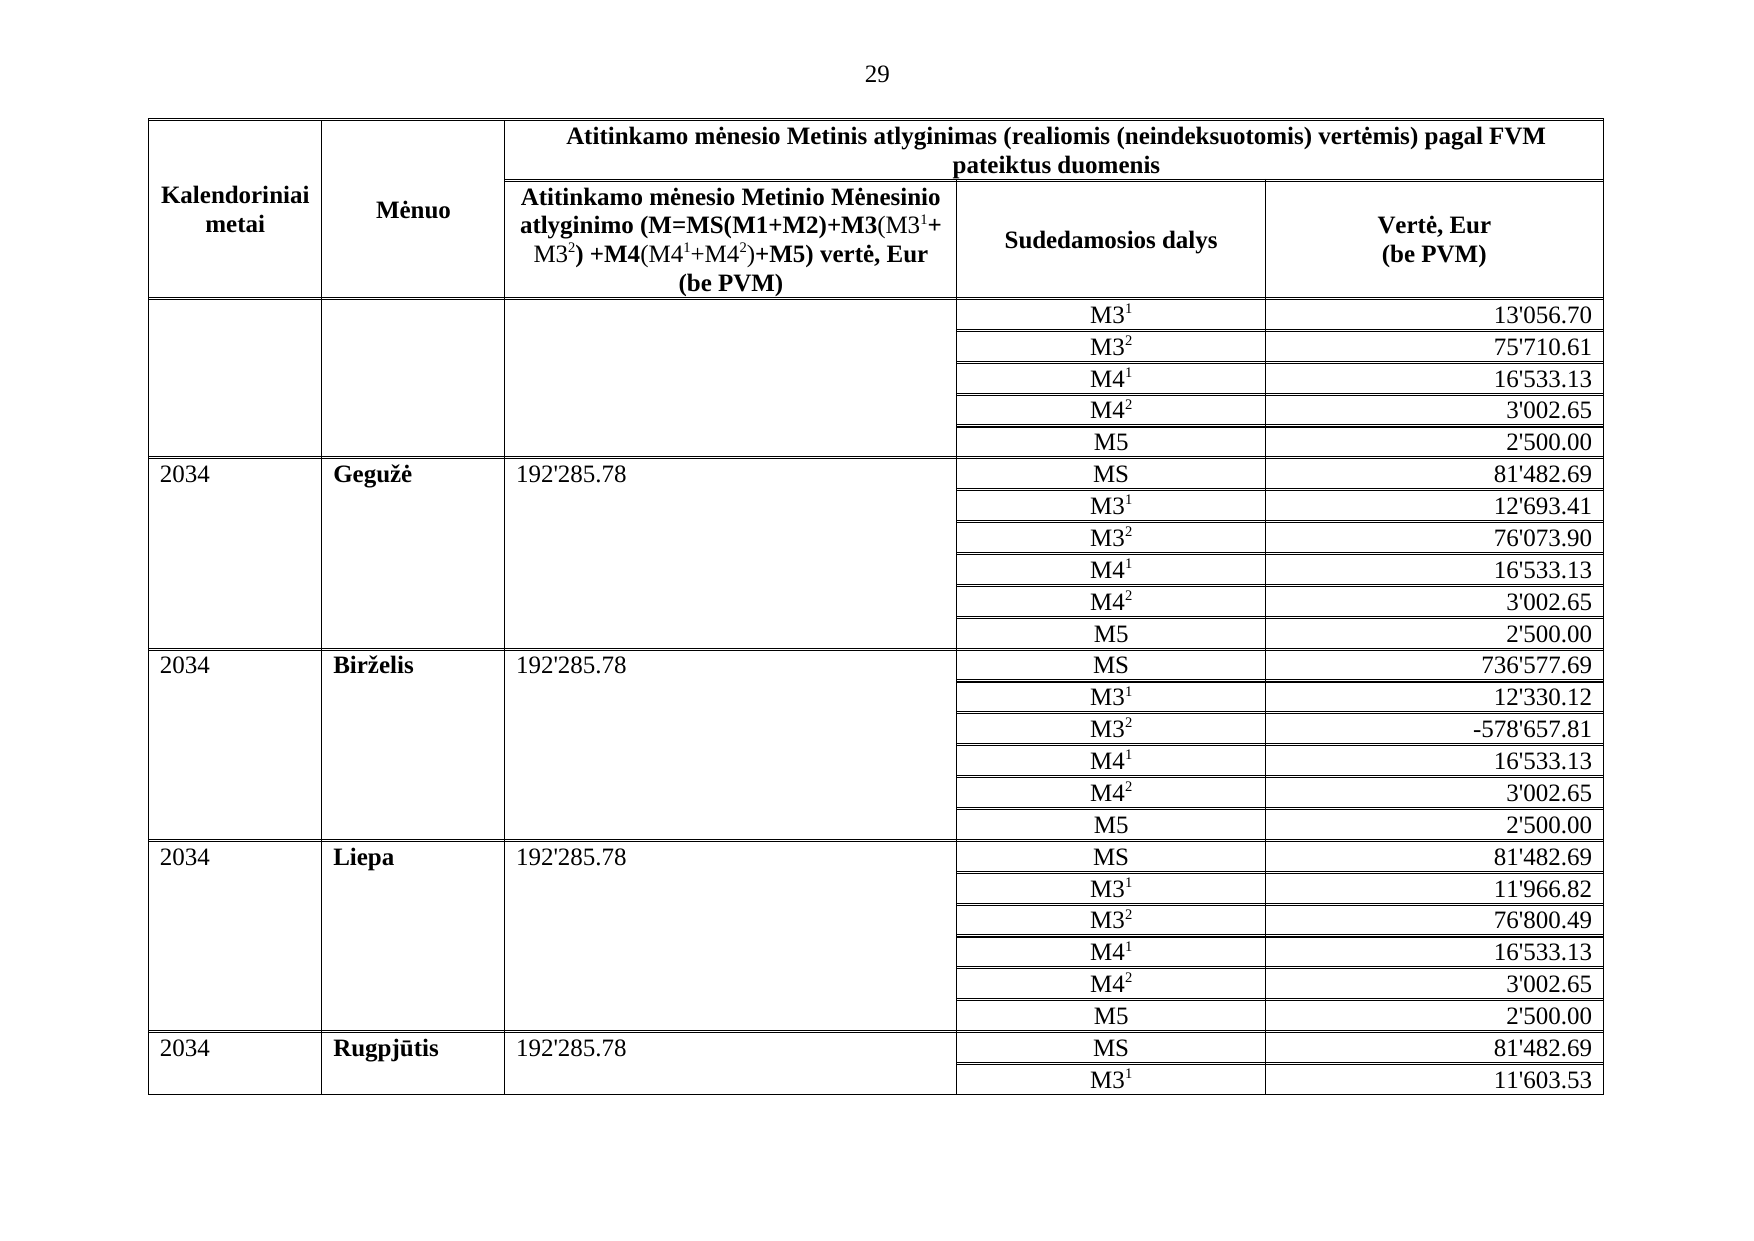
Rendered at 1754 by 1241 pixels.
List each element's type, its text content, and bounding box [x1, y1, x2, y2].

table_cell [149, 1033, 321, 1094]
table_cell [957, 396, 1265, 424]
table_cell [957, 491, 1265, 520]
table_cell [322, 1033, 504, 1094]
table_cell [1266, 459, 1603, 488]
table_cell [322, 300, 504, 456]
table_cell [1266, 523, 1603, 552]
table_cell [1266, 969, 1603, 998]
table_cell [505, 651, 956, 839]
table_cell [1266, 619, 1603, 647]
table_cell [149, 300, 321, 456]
table_cell Atitinkamo mėnesio Metinio Mėnesinio atlyginimo (M=MS(M1+M2)+M3(M31+ M32) +M4(M41+M42)+M5) vertė, Eur (be PVM) [505, 182, 956, 297]
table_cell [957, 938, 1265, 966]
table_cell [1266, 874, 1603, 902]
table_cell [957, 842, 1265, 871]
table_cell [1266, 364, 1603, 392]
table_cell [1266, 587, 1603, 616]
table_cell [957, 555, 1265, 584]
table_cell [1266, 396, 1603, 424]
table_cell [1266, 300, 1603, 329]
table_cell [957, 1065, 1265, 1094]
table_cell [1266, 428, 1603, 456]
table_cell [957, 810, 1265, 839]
table_header Atitinkamo mėnesio Metinis atlyginimas (realiomis (neindeksuotomis) vertėmis) pagal FVM pateiktus duomenis [505, 121, 1603, 179]
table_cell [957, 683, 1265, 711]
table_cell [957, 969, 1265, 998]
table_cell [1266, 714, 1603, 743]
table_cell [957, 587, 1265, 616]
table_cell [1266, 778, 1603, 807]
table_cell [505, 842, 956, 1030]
table_cell Sudedamosios dalys [957, 182, 1265, 297]
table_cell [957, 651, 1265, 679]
table_header Kalendoriniai metai [149, 121, 321, 297]
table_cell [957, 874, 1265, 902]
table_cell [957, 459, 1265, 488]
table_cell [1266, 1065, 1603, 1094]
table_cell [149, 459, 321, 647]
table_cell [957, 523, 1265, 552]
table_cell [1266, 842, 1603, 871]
table_header Mėnuo [322, 121, 504, 297]
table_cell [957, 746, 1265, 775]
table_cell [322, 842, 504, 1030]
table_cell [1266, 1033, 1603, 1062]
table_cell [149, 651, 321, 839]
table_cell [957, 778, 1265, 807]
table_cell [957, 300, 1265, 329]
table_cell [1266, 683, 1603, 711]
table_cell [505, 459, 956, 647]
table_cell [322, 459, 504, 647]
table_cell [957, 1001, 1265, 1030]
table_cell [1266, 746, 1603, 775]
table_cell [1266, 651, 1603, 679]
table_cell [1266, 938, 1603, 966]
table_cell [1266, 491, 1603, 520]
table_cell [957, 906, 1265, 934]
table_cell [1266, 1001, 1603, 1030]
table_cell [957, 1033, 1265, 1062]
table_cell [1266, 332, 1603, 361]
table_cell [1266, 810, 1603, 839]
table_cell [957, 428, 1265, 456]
table_cell Vertė, Eur (be PVM) [1266, 182, 1603, 297]
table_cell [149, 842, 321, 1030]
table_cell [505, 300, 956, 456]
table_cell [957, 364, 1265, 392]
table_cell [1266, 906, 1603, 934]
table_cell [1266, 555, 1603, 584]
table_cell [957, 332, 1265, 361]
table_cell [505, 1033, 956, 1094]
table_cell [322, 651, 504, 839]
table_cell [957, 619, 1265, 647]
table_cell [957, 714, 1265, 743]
